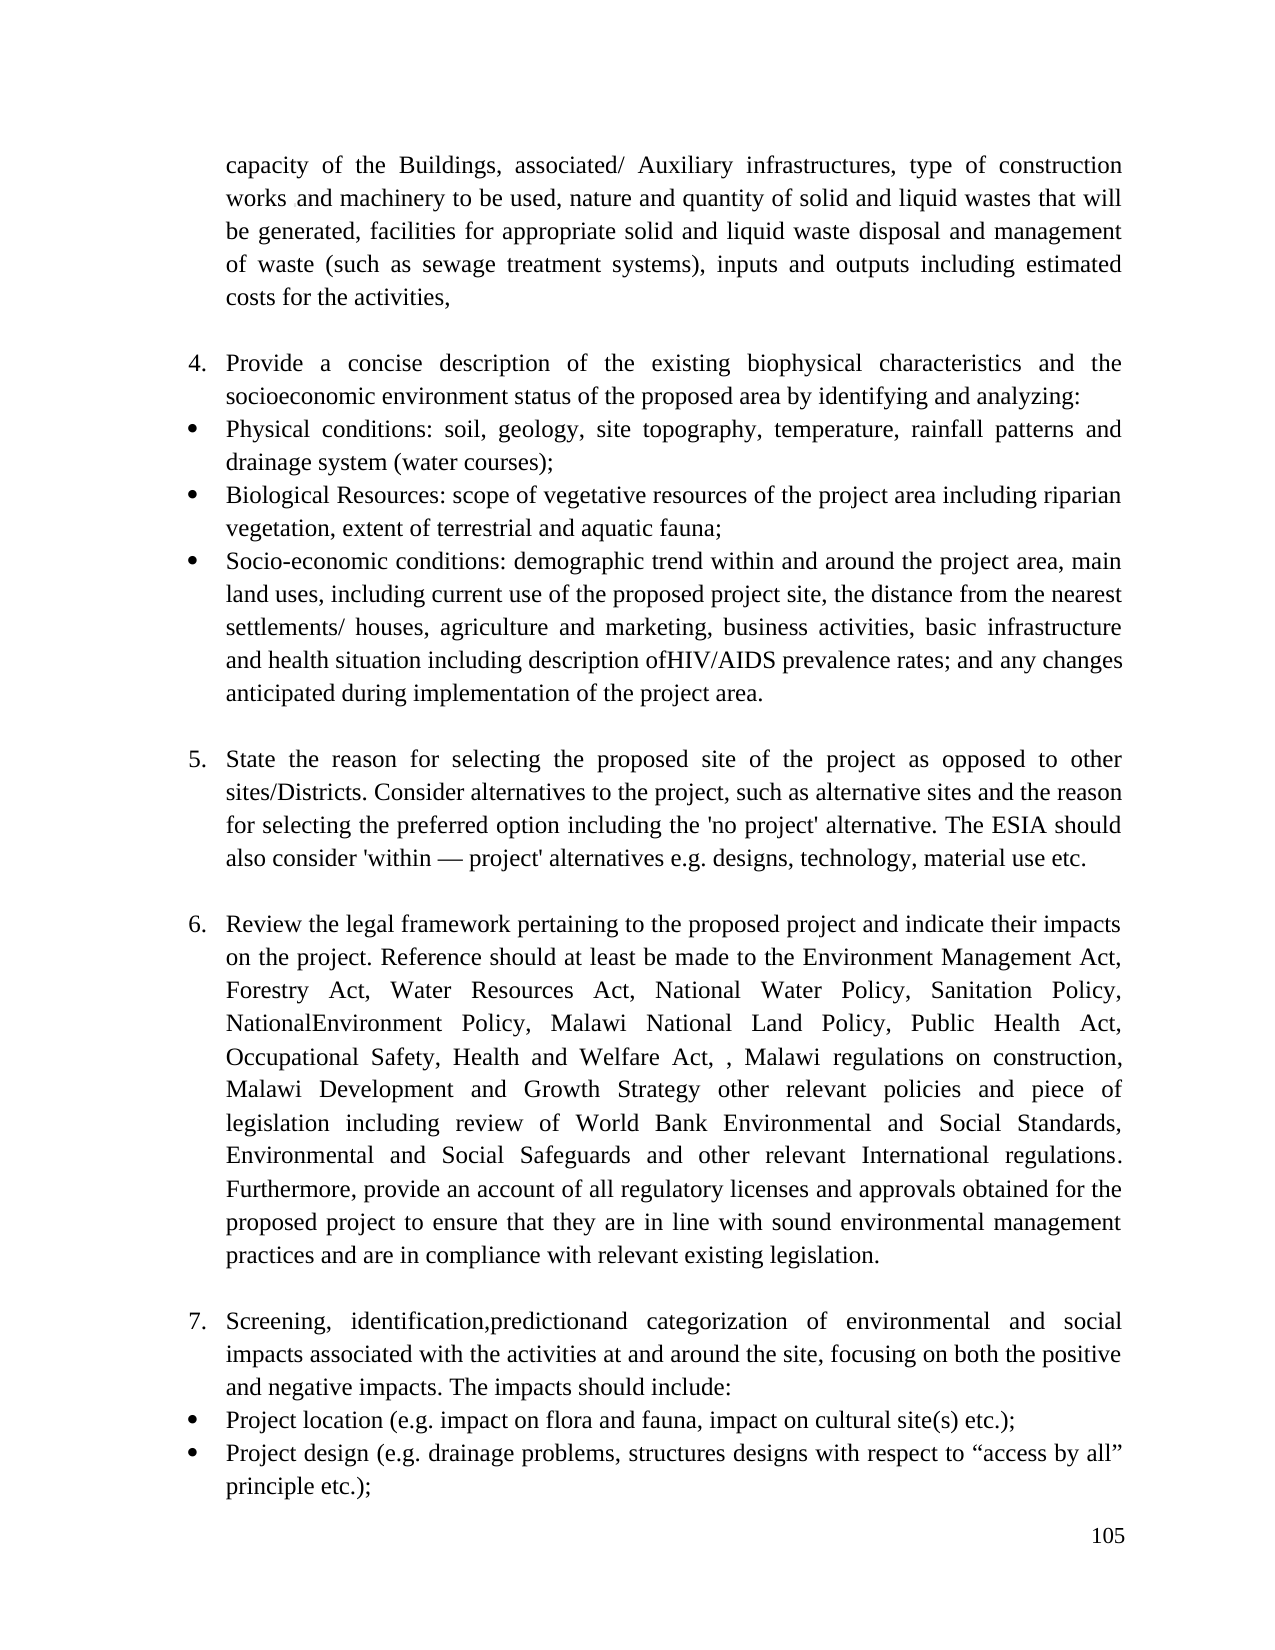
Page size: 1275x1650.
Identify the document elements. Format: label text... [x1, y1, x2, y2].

list Physical conditions: soil, geology, site topography, temperature, rainfall patterns and drainage system (water courses); [188, 414, 1123, 476]
list Provide a concise description of the existing biophysical characteristics and the socioeconomic environment status of the proposed area by identifying and analyzing: [188, 348, 1123, 410]
list Review the legal framework pertaining to the proposed project and indicate their impacts on the project. Reference should at least be made to the Environment Management Act, Forestry Act, Water Resources Act, National Water Policy, Sanitation Policy, NationalEnvironment Policy, Malawi National Land Policy, Public Health Act, Occupational Safety, Health and Welfare Act, , Malawi regulations on construction, Malawi Development and Growth Strategy other relevant policies and piece of legislation including review of World Bank Environmental and Social Standards, Environmental and Social Safeguards and other relevant International regulations. Furthermore, provide an account of all regulatory licenses and approvals obtained for the proposed project to ensure that they are in line with sound environmental management practices and are in compliance with relevant existing legislation. [188, 909, 1123, 1268]
list Project location (e.g. impact on flora and fauna, impact on cultural site(s) etc.); [188, 1405, 1123, 1433]
list Biological Resources: scope of vegetative resources of the project area including riparian vegetation, extent of terrestrial and aquatic fauna; [188, 480, 1123, 542]
list State the reason for selecting the proposed site of the project as opposed to other sites/Districts. Consider alternatives to the project, such as alternative sites and the reason for selecting the preferred option including the 'no project' alternative. The ESIA should also consider 'within — project' alternatives e.g. designs, technology, material use etc. [188, 744, 1123, 872]
list Screening, identification,predictionand categorization of environmental and social impacts associated with the activities at and around the site, focusing on both the positive and negative impacts. The impacts should include: [188, 1306, 1123, 1401]
list Socio-economic conditions: demographic trend within and around the project area, main land uses, including current use of the proposed project site, the distance from the nearest settlements/ houses, agriculture and marketing, business activities, basic infrastructure and health situation including description ofHIV/AIDS prevalence rates; and any changes anticipated during implementation of the project area. [188, 546, 1123, 707]
list Project design (e.g. drainage problems, structures designs with respect to “access by all” principle etc.); [188, 1438, 1123, 1499]
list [188, 150, 1123, 311]
